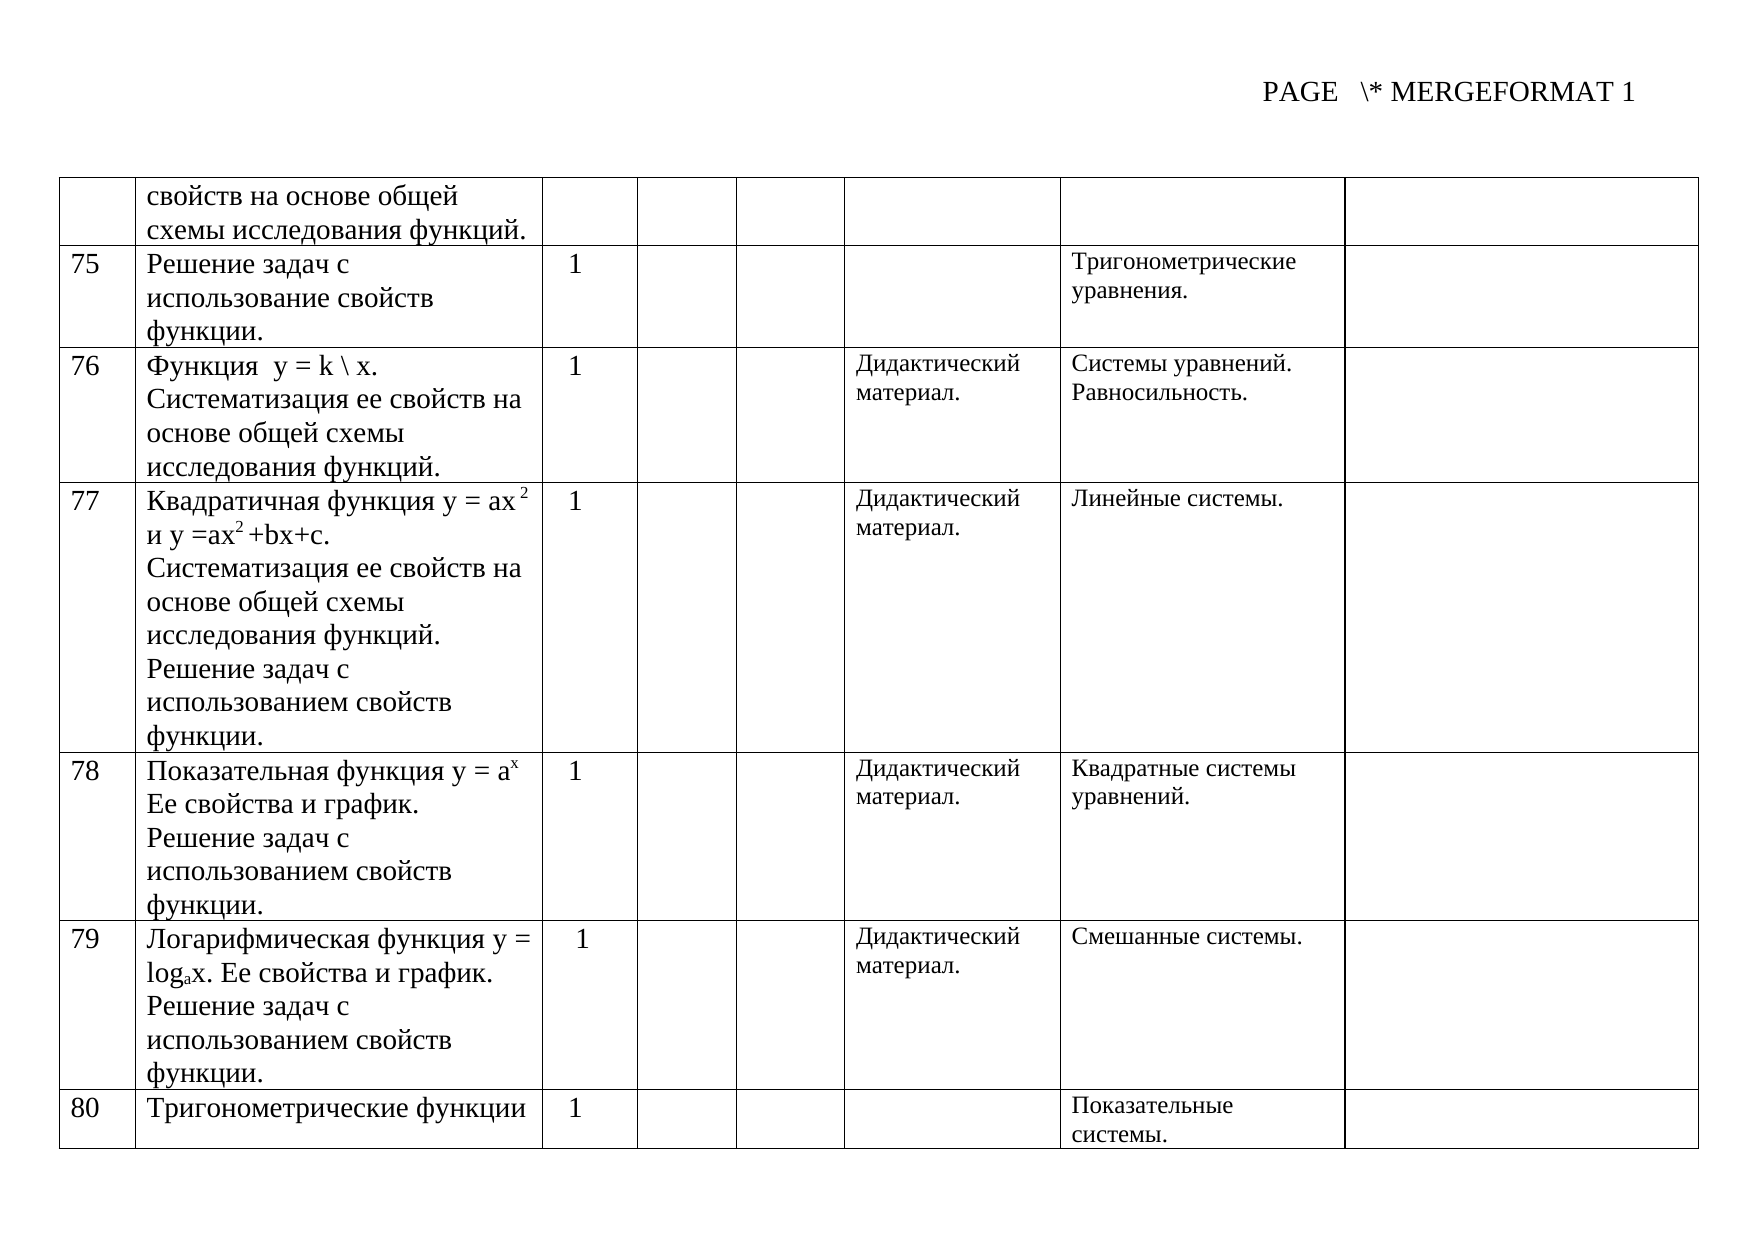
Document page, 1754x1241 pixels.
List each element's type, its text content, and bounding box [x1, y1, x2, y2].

table_cell 1 [543, 921, 637, 1089]
table_cell [638, 348, 736, 482]
table_cell [638, 246, 736, 347]
table_cell Дидактический материал. [845, 921, 1060, 1089]
table_cell 1 [543, 178, 637, 245]
table_cell Дидактический материал. [845, 483, 1060, 752]
table_cell [1346, 246, 1698, 347]
table_cell 1 [543, 1090, 637, 1148]
table_cell [845, 246, 1060, 347]
table_cell 1 [543, 246, 637, 347]
table_cell [1346, 921, 1698, 1089]
table_cell [737, 178, 844, 245]
table_cell 79 [60, 921, 135, 1089]
table_cell Дидактический материал. [845, 348, 1060, 482]
table_cell [1346, 1090, 1698, 1148]
table_cell [737, 921, 844, 1089]
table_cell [136, 1090, 542, 1148]
table_cell 74 [60, 178, 135, 245]
table_cell [638, 921, 736, 1089]
table_cell 78 [60, 753, 135, 920]
table_cell [1346, 348, 1698, 482]
table_cell Решение задач с использование свойств функции. [136, 246, 542, 347]
table_cell 1 [543, 483, 637, 752]
table_cell 75 [60, 246, 135, 347]
table_cell [737, 483, 844, 752]
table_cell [845, 178, 1060, 245]
table_cell Системы уравнений. Равносильность. [1061, 348, 1344, 482]
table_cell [136, 178, 542, 245]
table_cell [638, 178, 736, 245]
table_cell 76 [60, 348, 135, 482]
table_cell [638, 753, 736, 920]
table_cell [1061, 1090, 1344, 1148]
table_cell [1346, 483, 1698, 752]
table_cell [737, 1090, 844, 1148]
table_cell [737, 348, 844, 482]
table_cell Квадратичная функция y = ax 2 и у =ах2 +bх+с. Систематизация ее свойств на основе общей схемы исследования функций. Решение задач с использованием свойств функции. [136, 483, 542, 752]
table_cell [845, 1090, 1060, 1148]
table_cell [1061, 178, 1344, 245]
table_cell Функция y = k \ x. Систематизация ее свойств на основе общей схемы исследования функций. [136, 348, 542, 482]
table_cell 1 [543, 753, 637, 920]
table_cell Смешанные системы. [1061, 921, 1344, 1089]
table_cell Линейные системы. [1061, 483, 1344, 752]
table_cell 1 [543, 348, 637, 482]
table_cell 80 [60, 1090, 135, 1148]
table_cell [638, 1090, 736, 1148]
table_cell 77 [60, 483, 135, 752]
table_cell Тригонометрические уравнения. [1061, 246, 1344, 347]
table_cell Показательная функция y = ax Ее свойства и график. Решение задач с использованием свойств функции. [136, 753, 542, 920]
table_cell [1346, 753, 1698, 920]
table_cell Дидактический материал. [845, 753, 1060, 920]
table_cell [737, 753, 844, 920]
table_cell [1346, 178, 1698, 245]
table_cell Квадратные системы уравнений. [1061, 753, 1344, 920]
table_cell Логарифмическая функция y = logax. Ее свойства и график. Решение задач с использованием свойств функции. [136, 921, 542, 1089]
table_cell [737, 246, 844, 347]
table_cell [638, 483, 736, 752]
